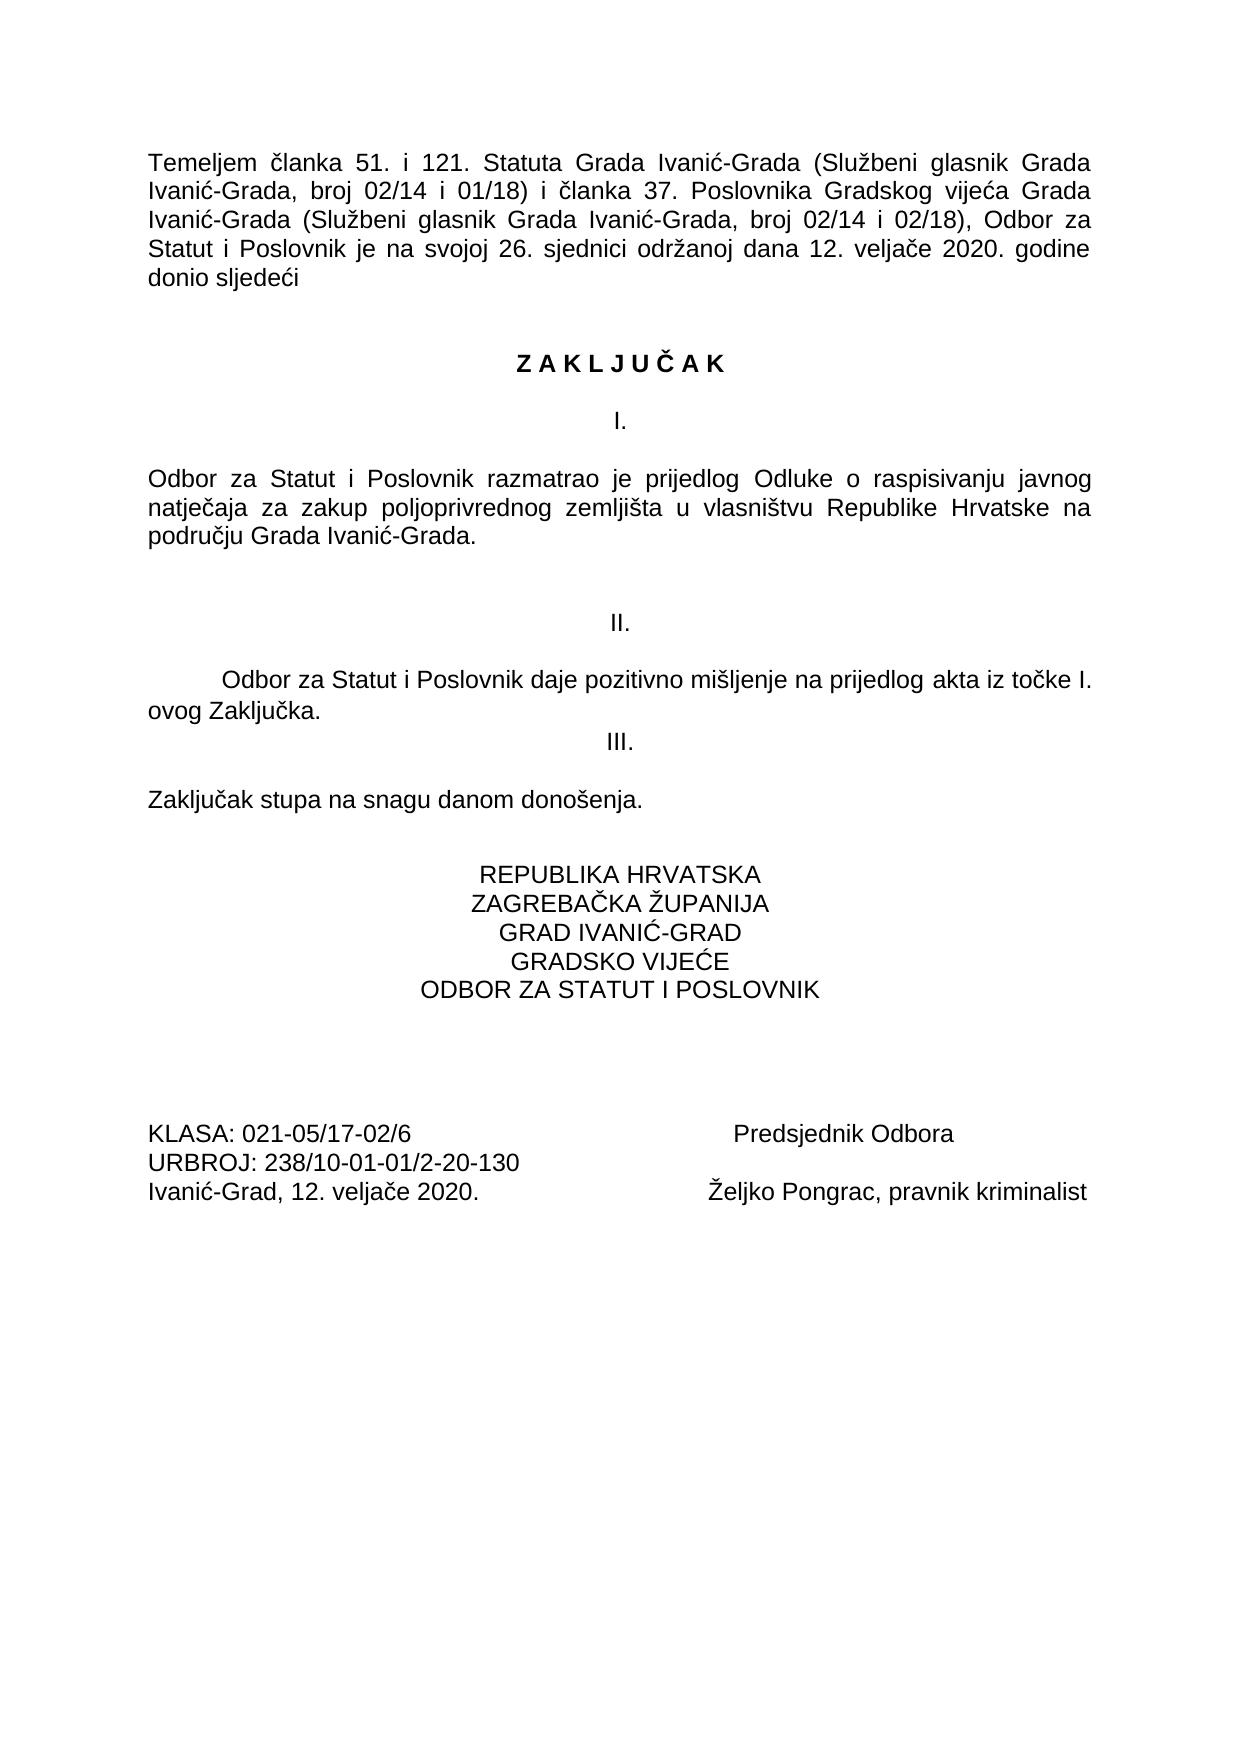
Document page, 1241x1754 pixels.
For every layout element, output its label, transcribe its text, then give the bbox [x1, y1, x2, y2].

text I. [148, 406, 1093, 435]
text Temeljem članka 51. i 121. Statuta Grada Ivanić-Grada (Službeni glasnik Grada Ivanić-Grada, broj 02/14 i 01/18) i članka 37. Poslovnika Gradskog vijeća Grada Ivanić-Grada (Službeni glasnik Grada Ivanić-Grada, broj 02/14 i 02/18), Odbor za Statut i Poslovnik je na svojoj 26. sjednici održanoj dana 12. veljače 2020. godine donio sljedeći [148, 148, 1093, 291]
text GRAD IVANIĆ-GRAD [148, 918, 1093, 947]
text ZAGREBAČKA ŽUPANIJA [148, 889, 1093, 918]
text Odbor za Statut i Poslovnik razmatrao je prijedlog Odluke o raspisivanju javnog natječaja za zakup poljoprivrednog zemljišta u vlasništvu Republike Hrvatske na području Grada Ivanić-Grada. [148, 464, 1093, 550]
text REPUBLIKA HRVATSKA [148, 860, 1093, 889]
text ODBOR ZA STATUT I POSLOVNIK [148, 975, 1093, 1004]
text GRADSKO VIJEĆE [148, 947, 1093, 975]
text URBROJ: 238/10-01-01/2-20-130 [148, 1148, 1093, 1177]
text Odbor za Statut i Poslovnik daje pozitivno mišljenje na prijedlog akta iz točke I. ovog Zaključka. [148, 665, 1093, 725]
text Z A K L J U Č A K [148, 349, 1093, 378]
text Zaključak stupa na snagu danom donošenja. [148, 785, 1093, 813]
text Ivanić-Grad, 12. veljače 2020. Željko Pongrac, pravnik kriminalist [148, 1177, 1093, 1205]
text II. [148, 608, 1093, 636]
text KLASA: 021-05/17-02/6 Predsjednik Odbora [148, 1119, 1093, 1148]
text III. [148, 727, 1093, 756]
